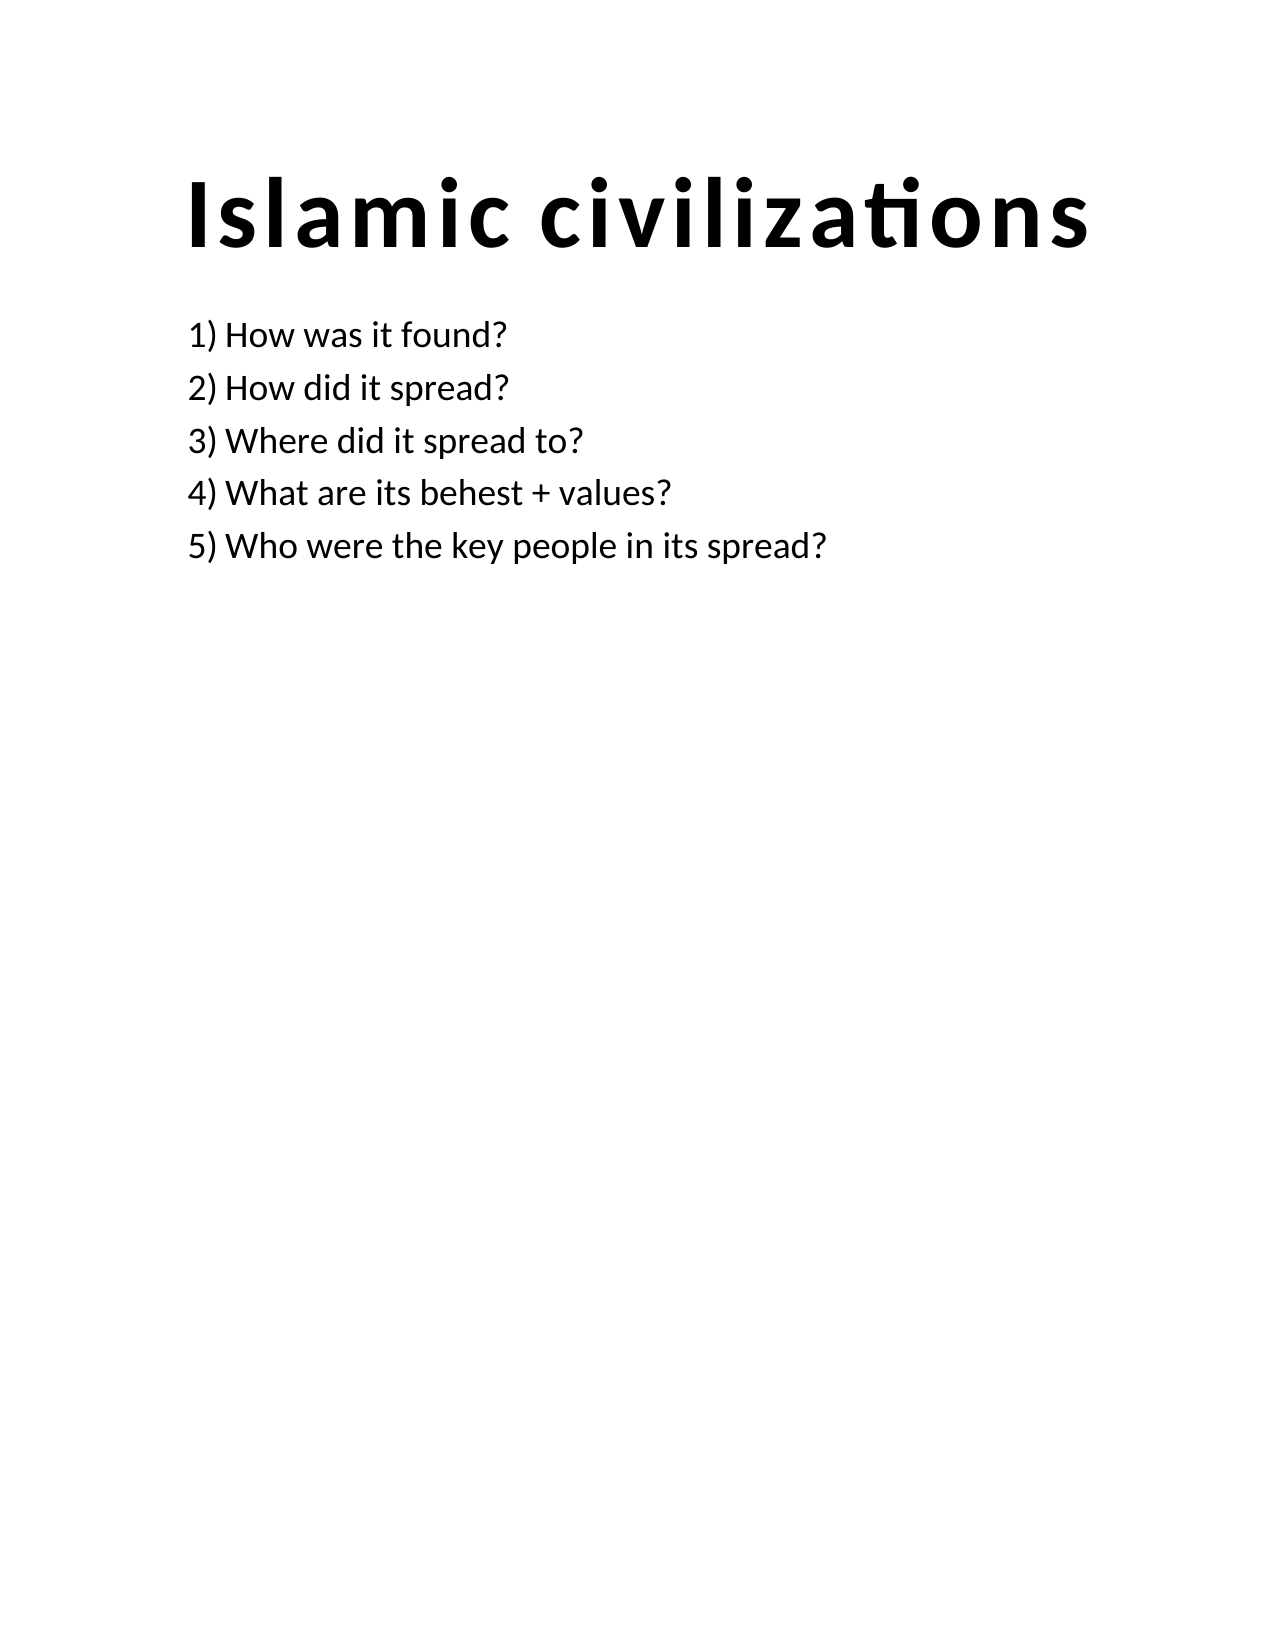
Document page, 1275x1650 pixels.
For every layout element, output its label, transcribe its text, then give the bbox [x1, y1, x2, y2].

list What are its behest + values? [187, 469, 1125, 515]
list Where did it spread to? [187, 417, 1125, 462]
list How was it found? [187, 311, 1125, 357]
list How did it spread? [187, 364, 1125, 410]
list Who were the key people in its spread? [187, 522, 1125, 568]
text Islamic civilizations [150, 150, 1125, 272]
